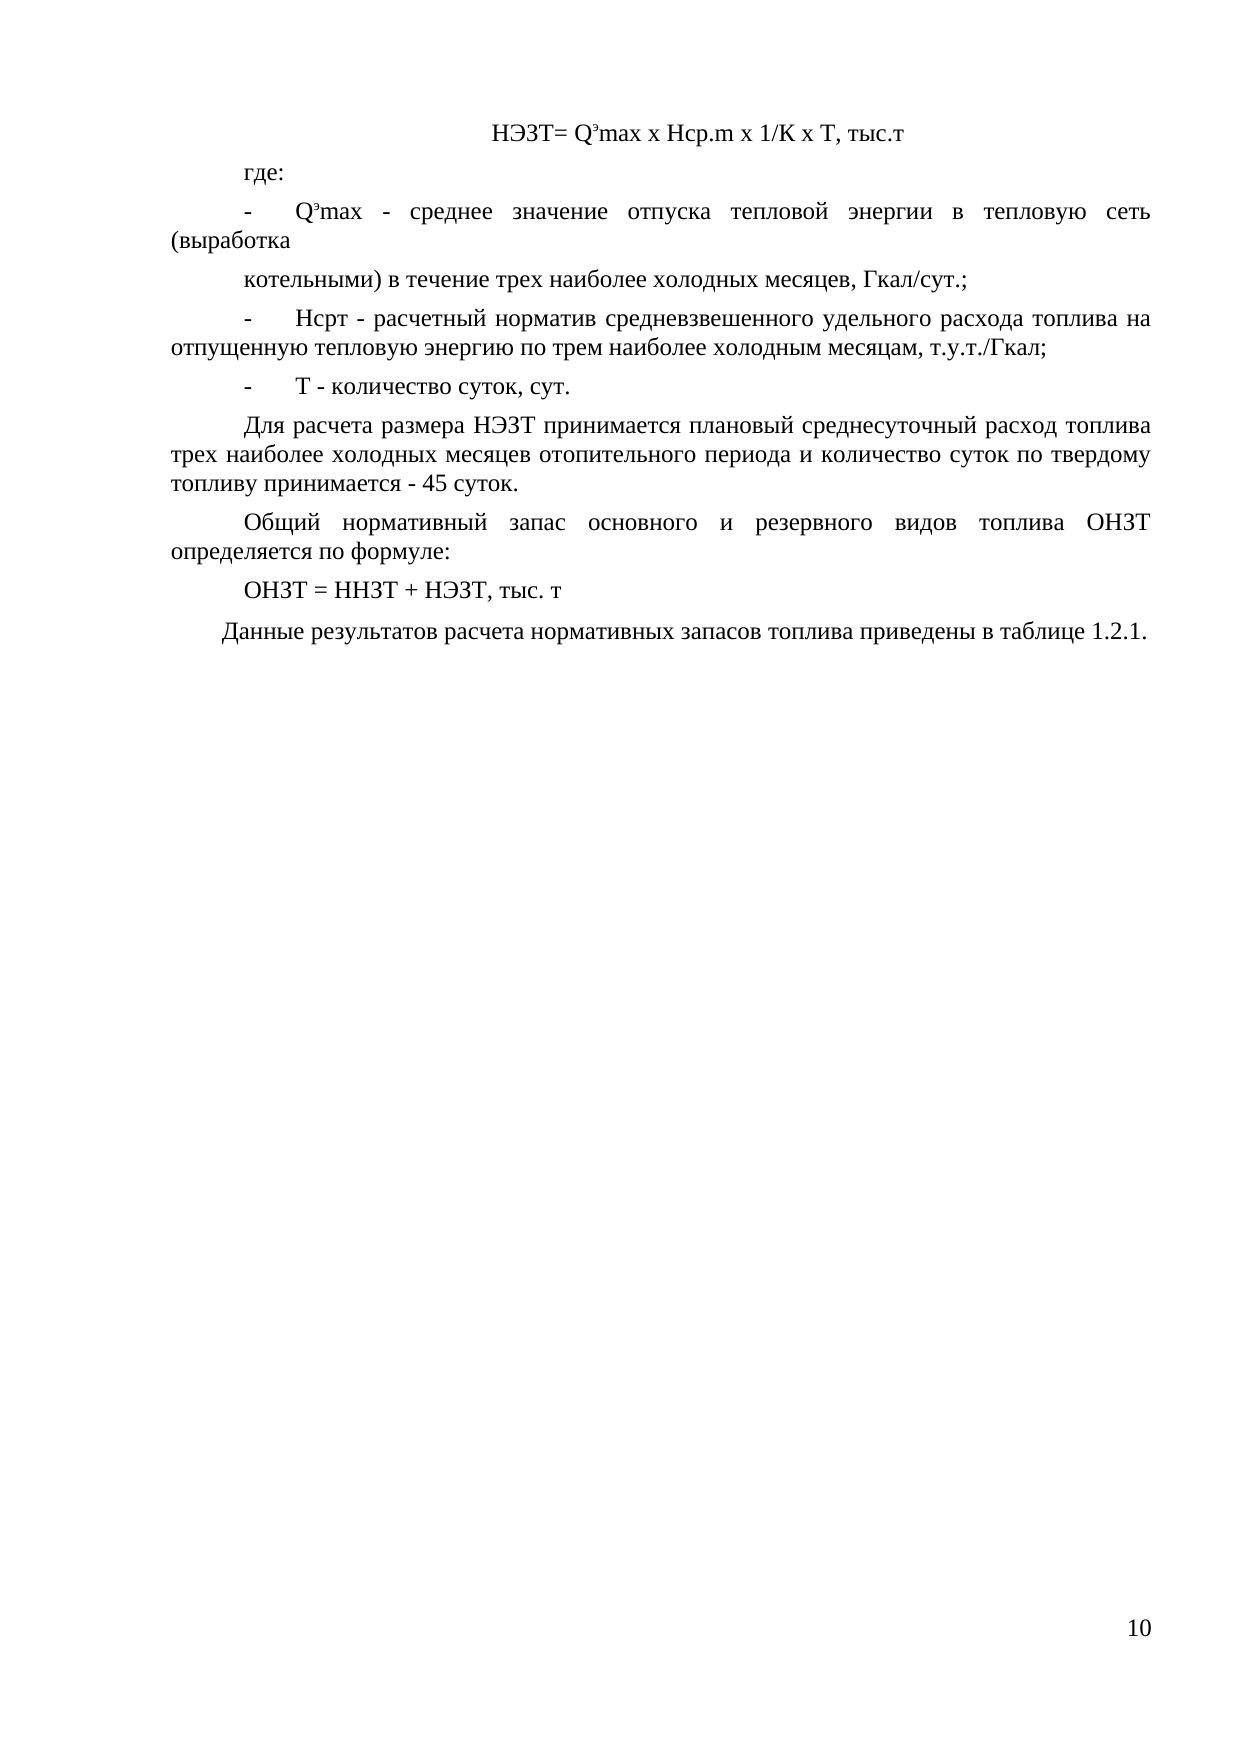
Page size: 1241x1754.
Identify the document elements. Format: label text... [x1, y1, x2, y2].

text где: [171, 157, 1152, 186]
text Для расчета размера НЭЗТ принимается плановый среднесуточный расход топлива трех наиболее холодных месяцев отопительного периода и количество суток по твердому топливу принимается - 45 суток. [171, 411, 1152, 497]
text Данные результатов расчета нормативных запасов топлива приведены в таблице 1.2.1. [148, 616, 1152, 645]
text ОНЗТ = ННЗТ + НЭЗТ, тыс. т [171, 575, 1152, 604]
text - Qэmax - среднее значение отпуска тепловой энергии в тепловую сеть (выработка [171, 196, 1152, 254]
text котельными) в течение трех наиболее холодных месяцев, Гкал/сут.; [171, 264, 1152, 293]
text Общий нормативный запас основного и резервного видов топлива ОНЗТ определяется по формуле: [171, 507, 1152, 565]
text - T - количество суток, сут. [171, 371, 1152, 400]
text НЭЗТ= Qэmax x Hcp.m х 1/К х Т, тыс.т [171, 118, 1152, 147]
text - Нсрт - расчетный норматив средневзвешенного удельного расхода топлива на отпущенную тепловую энергию по трем наиболее холодным месяцам, т.у.т./Гкал; [171, 303, 1152, 361]
